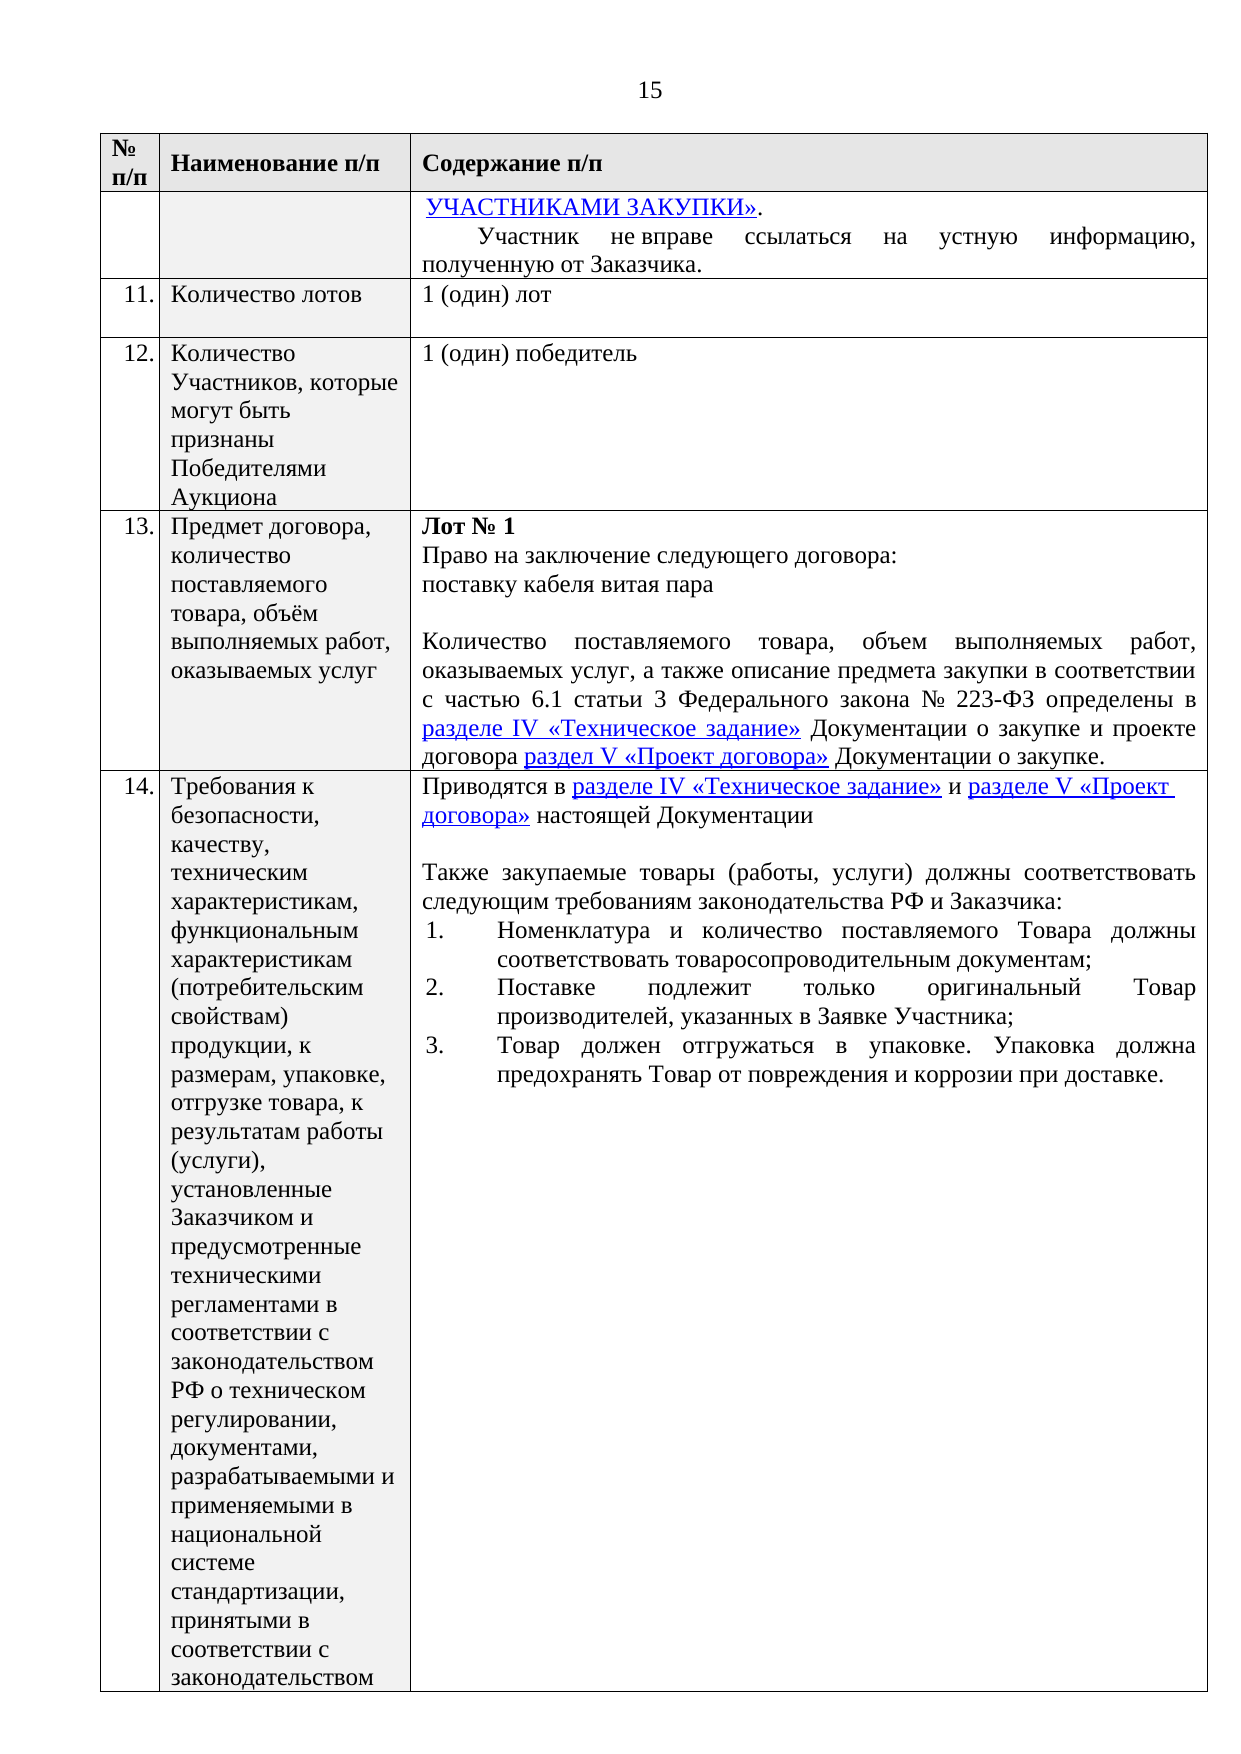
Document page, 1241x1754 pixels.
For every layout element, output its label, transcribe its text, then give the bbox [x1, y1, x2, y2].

table_cell [101, 279, 159, 337]
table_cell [411, 771, 1207, 1691]
table_header № п/п [101, 134, 159, 191]
table_cell Количество лотов [160, 279, 410, 337]
table_cell Количество Участников, которые могут быть признаны Победителями Аукциона [160, 338, 410, 510]
table_cell 1 (один) лот [411, 279, 1207, 337]
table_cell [160, 771, 410, 1691]
table_header Содержание п/п [411, 134, 1207, 191]
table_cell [411, 192, 1207, 278]
table_cell 1 (один) победитель [411, 338, 1207, 510]
table_cell [101, 771, 159, 1691]
table_cell [101, 192, 159, 278]
table_cell Лот № 1 Право на заключение следующего договора: поставку кабеля витая пара Количество поставляемого товара, объем выполняемых работ, оказываемых услуг, а также описание предмета закупки в соответствии с частью 6.1 статьи 3 Федерального закона № 223-ФЗ определены в разделе IV «Техническое задание» Документации о закупке и проекте договора раздел V «Проект договора» Документации о закупке. [411, 511, 1207, 770]
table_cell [160, 192, 410, 278]
table_header Наименование п/п [160, 134, 410, 191]
table_cell Предмет договора, количество поставляемого товара, объём выполняемых работ, оказываемых услуг [160, 511, 410, 770]
table_cell [101, 338, 159, 510]
table_cell [101, 511, 159, 770]
